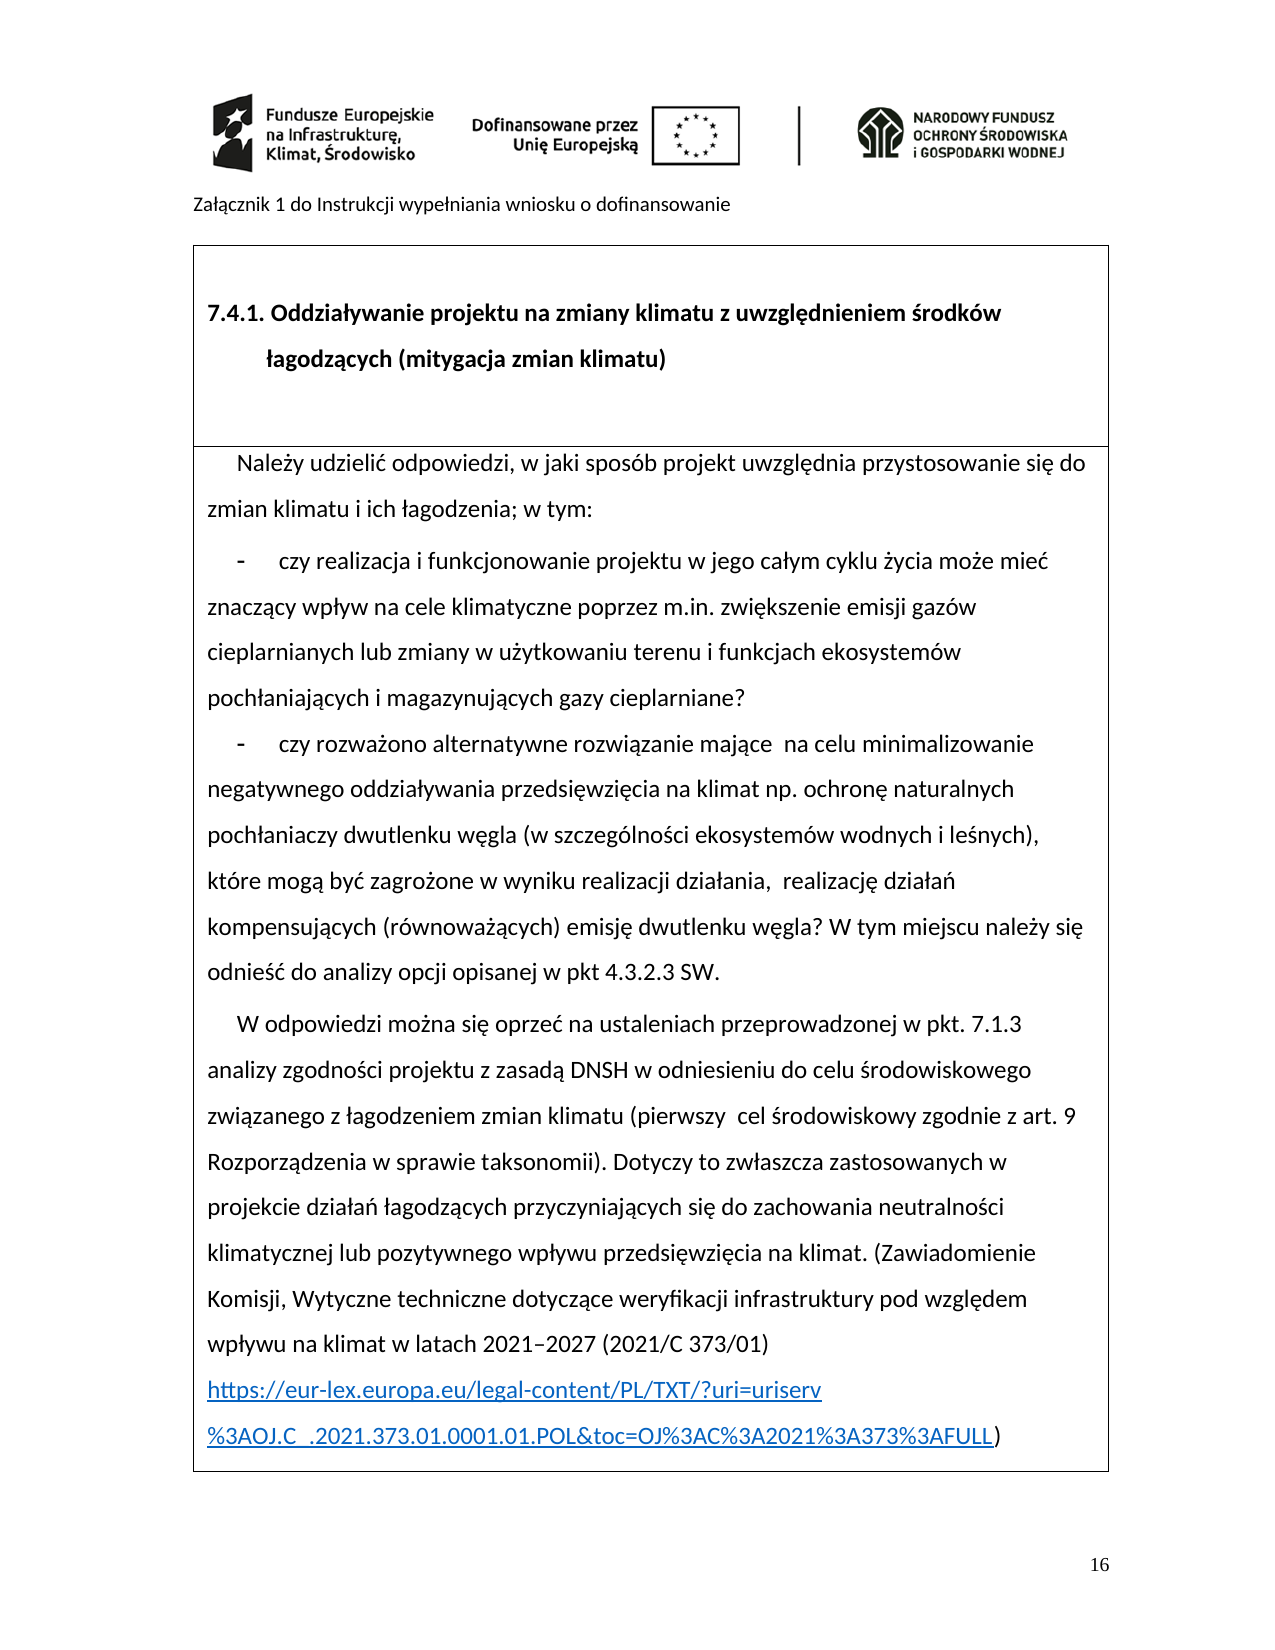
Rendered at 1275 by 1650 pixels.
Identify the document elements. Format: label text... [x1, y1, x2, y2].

picture [193, 73, 1110, 192]
table_cell 7.4.1. Oddziaływanie projektu na zmiany klimatu z uwzględnieniem środków łagodzących (mitygacja zmian klimatu) [194, 246, 1108, 446]
